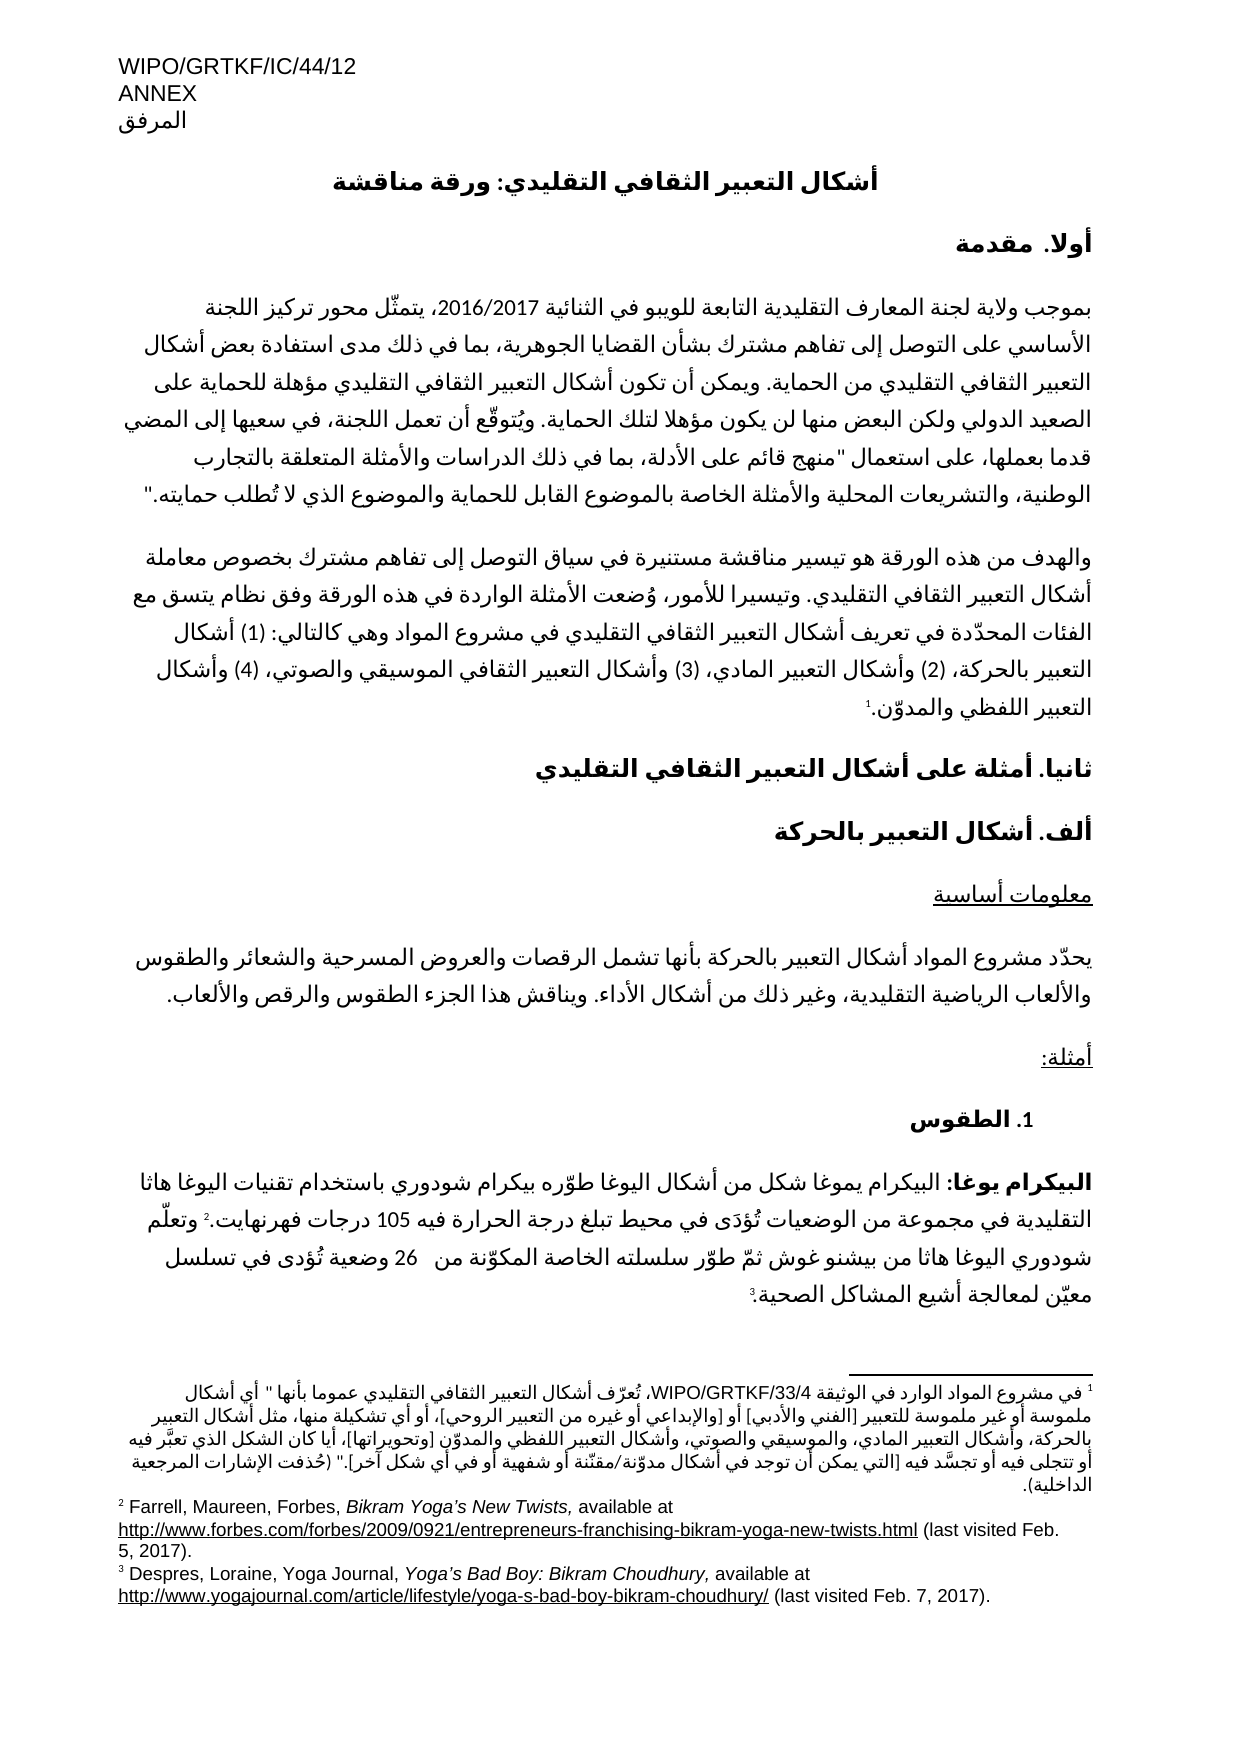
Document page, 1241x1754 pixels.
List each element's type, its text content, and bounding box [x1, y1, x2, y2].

text أشكال التعبير الثقافي التقليدي: ورقة مناقشة [118, 160, 1092, 198]
text والهدف من هذه الورقة هو تيسير مناقشة مستنيرة في سياق التوصل إلى تفاهم مشترك بخصوص معاملة أشكال التعبير الثقافي التقليدي. وتيسيرا للأمور، وُضعت الأمثلة الواردة في هذه الورقة وفق نظام يتسق مع الفئات المحدّدة في تعريف أشكال التعبير الثقافي التقليدي في مشروع المواد وهي كالتالي: (1) أشكال التعبير بالحركة، (2) وأشكال التعبير المادي، (3) وأشكال التعبير الثقافي الموسيقي والصوتي، (4) وأشكال التعبير اللفظي والمدوّن. [118, 535, 1092, 723]
text أولا. مقدمة [118, 223, 1092, 260]
text 1. الطقوس [118, 1098, 1033, 1135]
text ثانيا. أمثلة على أشكال التعبير الثقافي التقليدي [118, 748, 1092, 785]
text بموجب ولاية لجنة المعارف التقليدية التابعة للويبو في الثنائية 2016/2017، يتمثّل محور تركيز اللجنة الأساسي على التوصل إلى تفاهم مشترك بشأن القضايا الجوهرية، بما في ذلك مدى استفادة بعض أشكال التعبير الثقافي التقليدي من الحماية. ويمكن أن تكون أشكال التعبير الثقافي التقليدي مؤهلة للحماية على الصعيد الدولي ولكن البعض منها لن يكون مؤهلا لتلك الحماية. ويُتوقّع أن تعمل اللجنة، في سعيها إلى المضي قدما بعملها، على استعمال "منهج قائم على الأدلة، بما في ذلك الدراسات والأمثلة المتعلقة بالتجارب الوطنية، والتشريعات المحلية والأمثلة الخاصة بالموضوع القابل للحماية والموضوع الذي لا تُطلب حمايته." [118, 285, 1092, 510]
text البيكرام يوغا: البيكرام يموغا شكل من أشكال اليوغا طوّره بيكرام شودوري باستخدام تقنيات اليوغا هاثا التقليدية في مجموعة من الوضعيات تُؤدَى في محيط تبلغ درجة الحرارة فيه 105 درجات فهرنهايت. وتعلّم شودوري اليوغا هاثا من بيشنو غوش ثمّ طوّر سلسلته الخاصة المكوّنة من 26 وضعية تُؤدى في تسلسل معيّن لمعالجة أشيع المشاكل الصحية. [118, 1160, 1092, 1310]
text أمثلة: [118, 1035, 1092, 1073]
text يحدّد مشروع المواد أشكال التعبير بالحركة بأنها تشمل الرقصات والعروض المسرحية والشعائر والطقوس والألعاب الرياضية التقليدية، وغير ذلك من أشكال الأداء. ويناقش هذا الجزء الطقوس والرقص والألعاب. [118, 935, 1092, 1010]
text ألف. أشكال التعبير بالحركة [118, 810, 1092, 848]
text معلومات أساسية [118, 873, 1092, 910]
